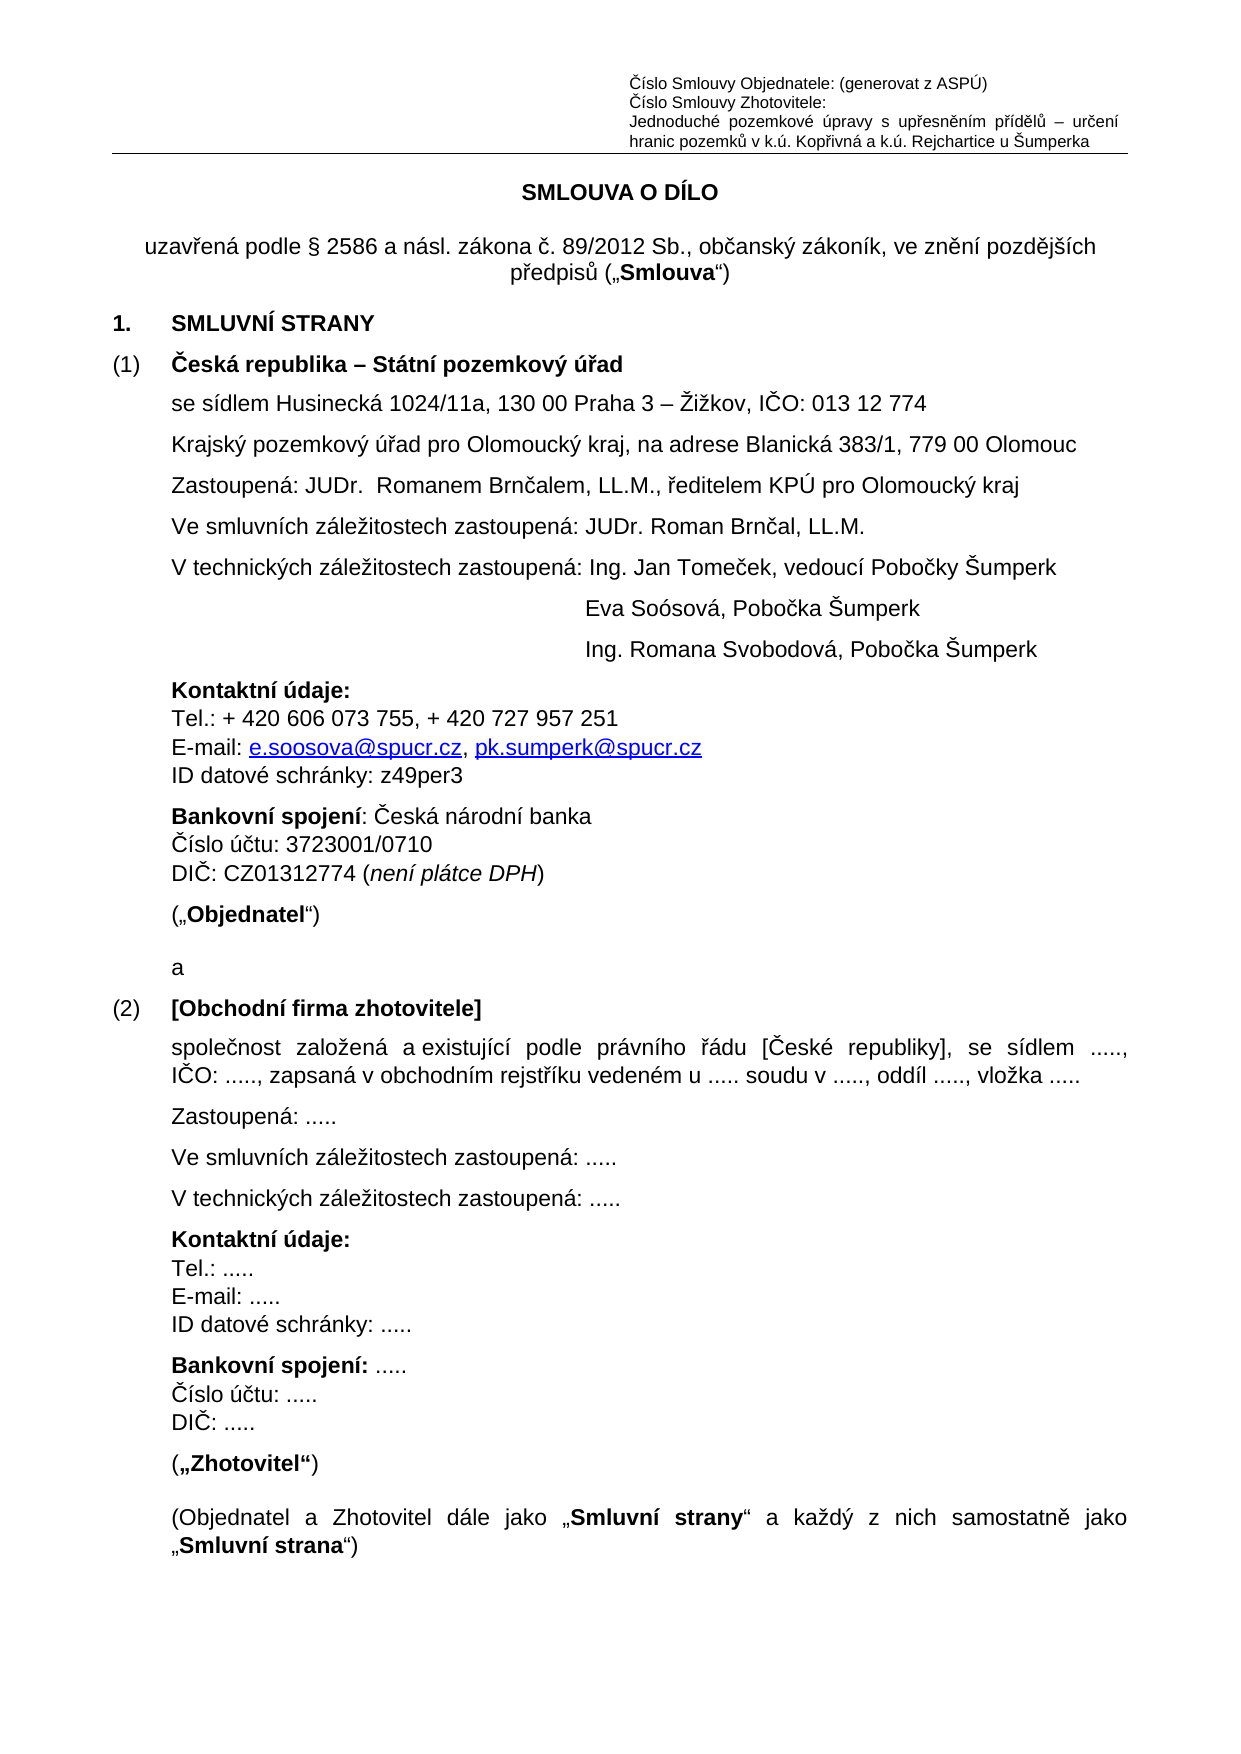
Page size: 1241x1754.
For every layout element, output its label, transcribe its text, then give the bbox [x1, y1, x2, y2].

text V technických záležitostech zastoupená: Ing. Jan Tomeček, vedoucí Pobočky Šumperk [171, 554, 1128, 580]
subtitle SMLUVNÍ STRANY [112, 310, 1128, 337]
text Ve smluvních záležitostech zastoupená: JUDr. Roman Brnčal, LL.M. [171, 513, 1128, 539]
text E-mail: e.soosova@spucr.cz, pk.sumperk@spucr.cz [171, 733, 1128, 760]
list Česká republika – Státní pozemkový úřad [112, 351, 1128, 378]
text ID datové schránky: z49per3 [171, 762, 980, 788]
text DIČ: CZ01312774 (není plátce DPH) [171, 860, 980, 886]
text Číslo účtu: ..... [171, 1381, 1128, 1407]
text („Zhotovitel“) [171, 1450, 1128, 1477]
text Ve smluvních záležitostech zastoupená: ..... [171, 1144, 1128, 1171]
text se sídlem Husinecká 1024/11a, 130 00 Praha 3 – Žižkov, IČO: 013 12 774 [171, 390, 1128, 416]
text („Objednatel“) [171, 901, 980, 927]
text V technických záležitostech zastoupená: ..... [171, 1185, 1128, 1212]
text E-mail: ..... [171, 1283, 1128, 1309]
text Číslo účtu: 3723001/0710 [171, 831, 980, 858]
text Tel.: ..... [171, 1254, 1128, 1281]
text DIČ: ..... [171, 1409, 1128, 1436]
text Zastoupená: JUDr. Romanem Brnčalem, LL.M., ředitelem KPÚ pro Olomoucký kraj [171, 472, 1128, 498]
list uzavřená podle § 2586 a násl. zákona č. 89/2012 Sb., občanský zákoník, ve znění pozdějších předpisů („Smlouva“) [112, 233, 1128, 285]
text Kontaktní údaje: [171, 677, 1128, 703]
text Zastoupená: ..... [171, 1103, 1128, 1130]
text Krajský pozemkový úřad pro Olomoucký kraj, na adrese Blanická 383/1, 779 00 Olomouc [171, 431, 1128, 457]
text a [171, 954, 1128, 981]
text společnost založená a existující podle právního řádu [České republiky], se sídlem ....., IČO: ....., zapsaná v obchodním rejstříku vedeném u ..... soudu v ....., oddíl ....., vložka ..... [171, 1034, 1128, 1089]
text Tel.: + 420 606 073 755, + 420 727 957 251 [171, 705, 1128, 731]
text Kontaktní údaje: [171, 1226, 1128, 1252]
text Eva Soósová, Pobočka Šumperk [171, 595, 1128, 621]
text Bankovní spojení: ..... [171, 1352, 1128, 1379]
title SMLOUVA O DÍLO [112, 179, 1128, 206]
text (Objednatel a Zhotovitel dále jako „Smluvní strany“ a každý z nich samostatně jako „Smluvní strana“) [171, 1504, 1128, 1558]
text Bankovní spojení: Česká národní banka [171, 803, 1128, 829]
list [Obchodní firma zhotovitele] [112, 995, 1128, 1021]
text ID datové schránky: ..... [171, 1311, 1128, 1338]
text Ing. Romana Svobodová, Pobočka Šumperk [171, 636, 1128, 662]
